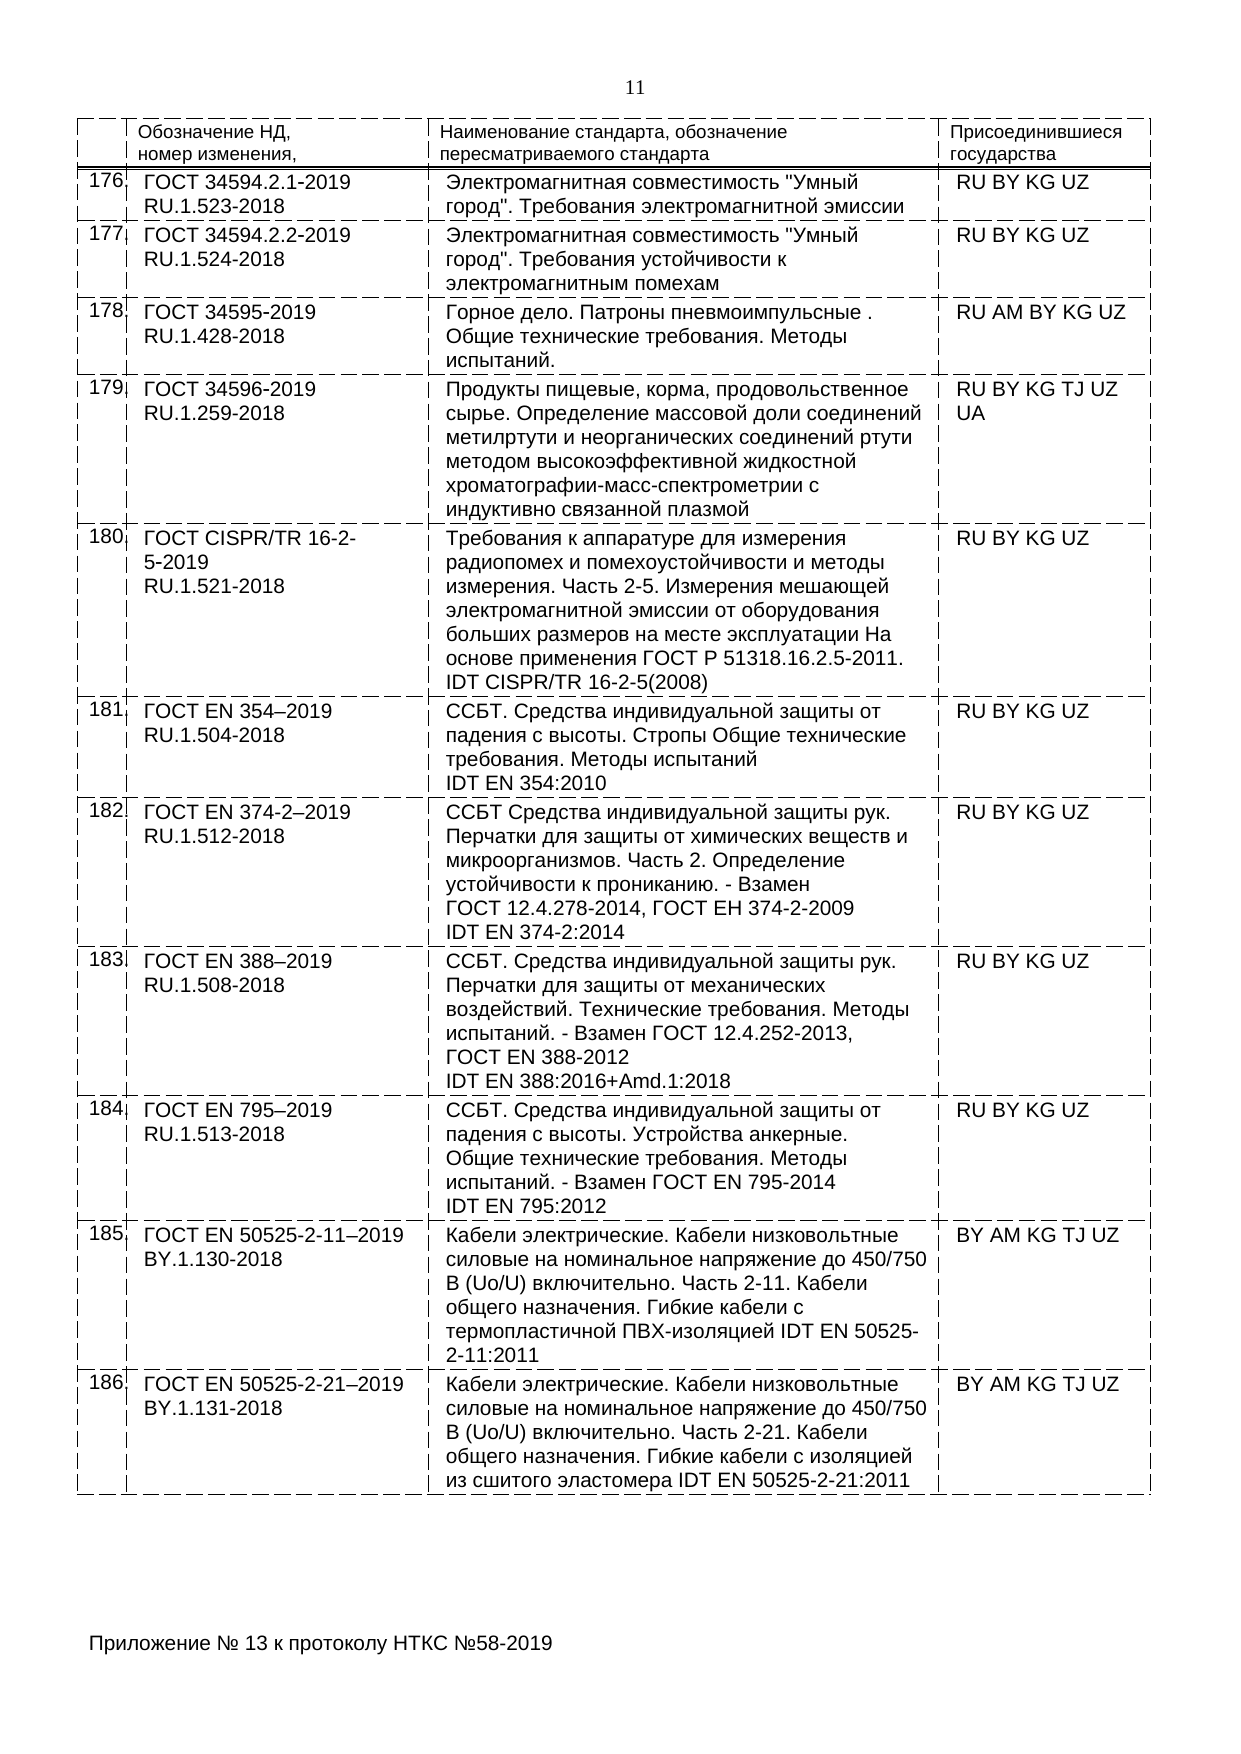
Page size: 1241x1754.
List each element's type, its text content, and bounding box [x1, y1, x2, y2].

table_cell RU BY KG UZ [939, 170, 1150, 220]
table_header Обозначение НД, номер изменения, [126, 118, 428, 166]
table_header [78, 118, 126, 166]
table_cell Электромагнитная совместимость "Умный город". Требования электромагнитной эмиссии [428, 170, 939, 220]
table_cell [78, 946, 126, 1095]
table_header Наименование стандарта, обозначение пересматриваемого стандарта [428, 118, 939, 166]
table_cell RU BY KG TJ UZ UA [939, 374, 1150, 523]
table_cell [78, 696, 126, 797]
table_cell RU BY KG UZ [939, 1095, 1150, 1220]
table_cell BY AM KG TJ UZ [939, 1220, 1150, 1369]
table_cell [78, 170, 126, 220]
table_cell [78, 220, 126, 297]
table_cell [78, 797, 126, 946]
table_cell [78, 1369, 126, 1494]
table_cell RU BY KG UZ [939, 797, 1150, 946]
table_cell Кабели электрические. Кабели низковольтные силовые на номинальное напряжение до 450/750 В (Uo/U) включительно. Часть 2-21. Кабели общего назначения. Гибкие кабели с изоляцией из сшитого эластомера IDT EN 50525-2-21:2011 [428, 1369, 939, 1494]
table_cell ГОСТ 34594.2.22019 RU.1.524-2018 [126, 220, 428, 297]
table_cell Продукты пищевые, корма, продовольственное сырье. Определение массовой доли соединений метилртути и неорганических соединений ртути методом высокоэффективной жидкостной хроматографии-масс-спектрометрии с индуктивно связанной плазмой [428, 374, 939, 523]
table_cell ССБТ. Средства индивидуальной защиты рук. Перчатки для защиты от механических воздействий. Технические требования. Методы испытаний. - Взамен ГОСТ 12.4.252-2013, ГОСТ EN 388-2012 IDT EN 388:2016+Amd.1:2018 [428, 946, 939, 1095]
table_cell Требования к аппаратуре для измерения радиопомех и помехоустойчивости и методы измерения. Часть 2-5. Измерения мешающей электромагнитной эмиссии от оборудования больших размеров на месте эксплуатации На основе применения ГОСТ Р 51318.16.2.5-2011. IDT CISPR/TR 16-2-5(2008) [428, 523, 939, 696]
table_cell ГОСТ EN 354‒2019 RU.1.504-2018 [126, 696, 428, 797]
table_cell [78, 523, 126, 696]
table_cell ГОСТ 345962019 RU.1.259-2018 [126, 374, 428, 523]
table_cell BY AM KG TJ UZ [939, 1369, 1150, 1494]
table_cell ГОСТ 34594.2.12019 RU.1.523-2018 [126, 170, 428, 220]
table_header Присоединившиеся государства [939, 118, 1150, 166]
table_cell ГОСТ EN 50525-2-21‒2019 BY.1.131-2018 [126, 1369, 428, 1494]
table_cell RU AM BY KG UZ [939, 297, 1150, 374]
table_cell ГОСТ EN 795‒2019 RU.1.513-2018 [126, 1095, 428, 1220]
table_cell ССБТ. Средства индивидуальной защиты от падения с высоты. Устройства анкерные. Общие технические требования. Методы испытаний. - Взамен ГОСТ EN 795-2014 IDT EN 795:2012 [428, 1095, 939, 1220]
table_cell Кабели электрические. Кабели низковольтные силовые на номинальное напряжение до 450/750 В (Uo/U) включительно. Часть 2-11. Кабели общего назначения. Гибкие кабели с термопластичной ПВХ-изоляцией IDT EN 50525-2-11:2011 [428, 1220, 939, 1369]
table_cell ГОСТ EN 388‒2019 RU.1.508-2018 [126, 946, 428, 1095]
table_cell ГОСТ EN 50525-2-11‒2019 BY.1.130-2018 [126, 1220, 428, 1369]
table_cell ГОСТ CISPR/TR 16-2-52019 RU.1.521-2018 [126, 523, 428, 696]
table_cell Горное дело. Патроны пневмоимпульсные . Общие технические требования. Методы испытаний. [428, 297, 939, 374]
table_cell ССБТ Средства индивидуальной защиты рук. Перчатки для защиты от химических веществ и микроорганизмов. Часть 2. Определение устойчивости к прониканию. - Взамен ГОСТ 12.4.278-2014, ГОСТ ЕН 374-2-2009 IDT EN 374-2:2014 [428, 797, 939, 946]
table_cell RU BY KG UZ [939, 220, 1150, 297]
table_cell [78, 1095, 126, 1220]
table_cell [78, 1220, 126, 1369]
table_cell [78, 374, 126, 523]
table_cell ГОСТ 345952019 RU.1.428-2018 [126, 297, 428, 374]
table_cell ГОСТ EN 374-2‒2019 RU.1.512-2018 [126, 797, 428, 946]
table_cell Электромагнитная совместимость "Умный город". Требования устойчивости к электромагнитным помехам [428, 220, 939, 297]
table_cell RU BY KG UZ [939, 946, 1150, 1095]
table_cell RU BY KG UZ [939, 696, 1150, 797]
table_cell [78, 297, 126, 374]
table_cell RU BY KG UZ [939, 523, 1150, 696]
table_cell ССБТ. Средства индивидуальной защиты от падения с высоты. Стропы Общие технические требования. Методы испытаний IDT EN 354:2010 [428, 696, 939, 797]
